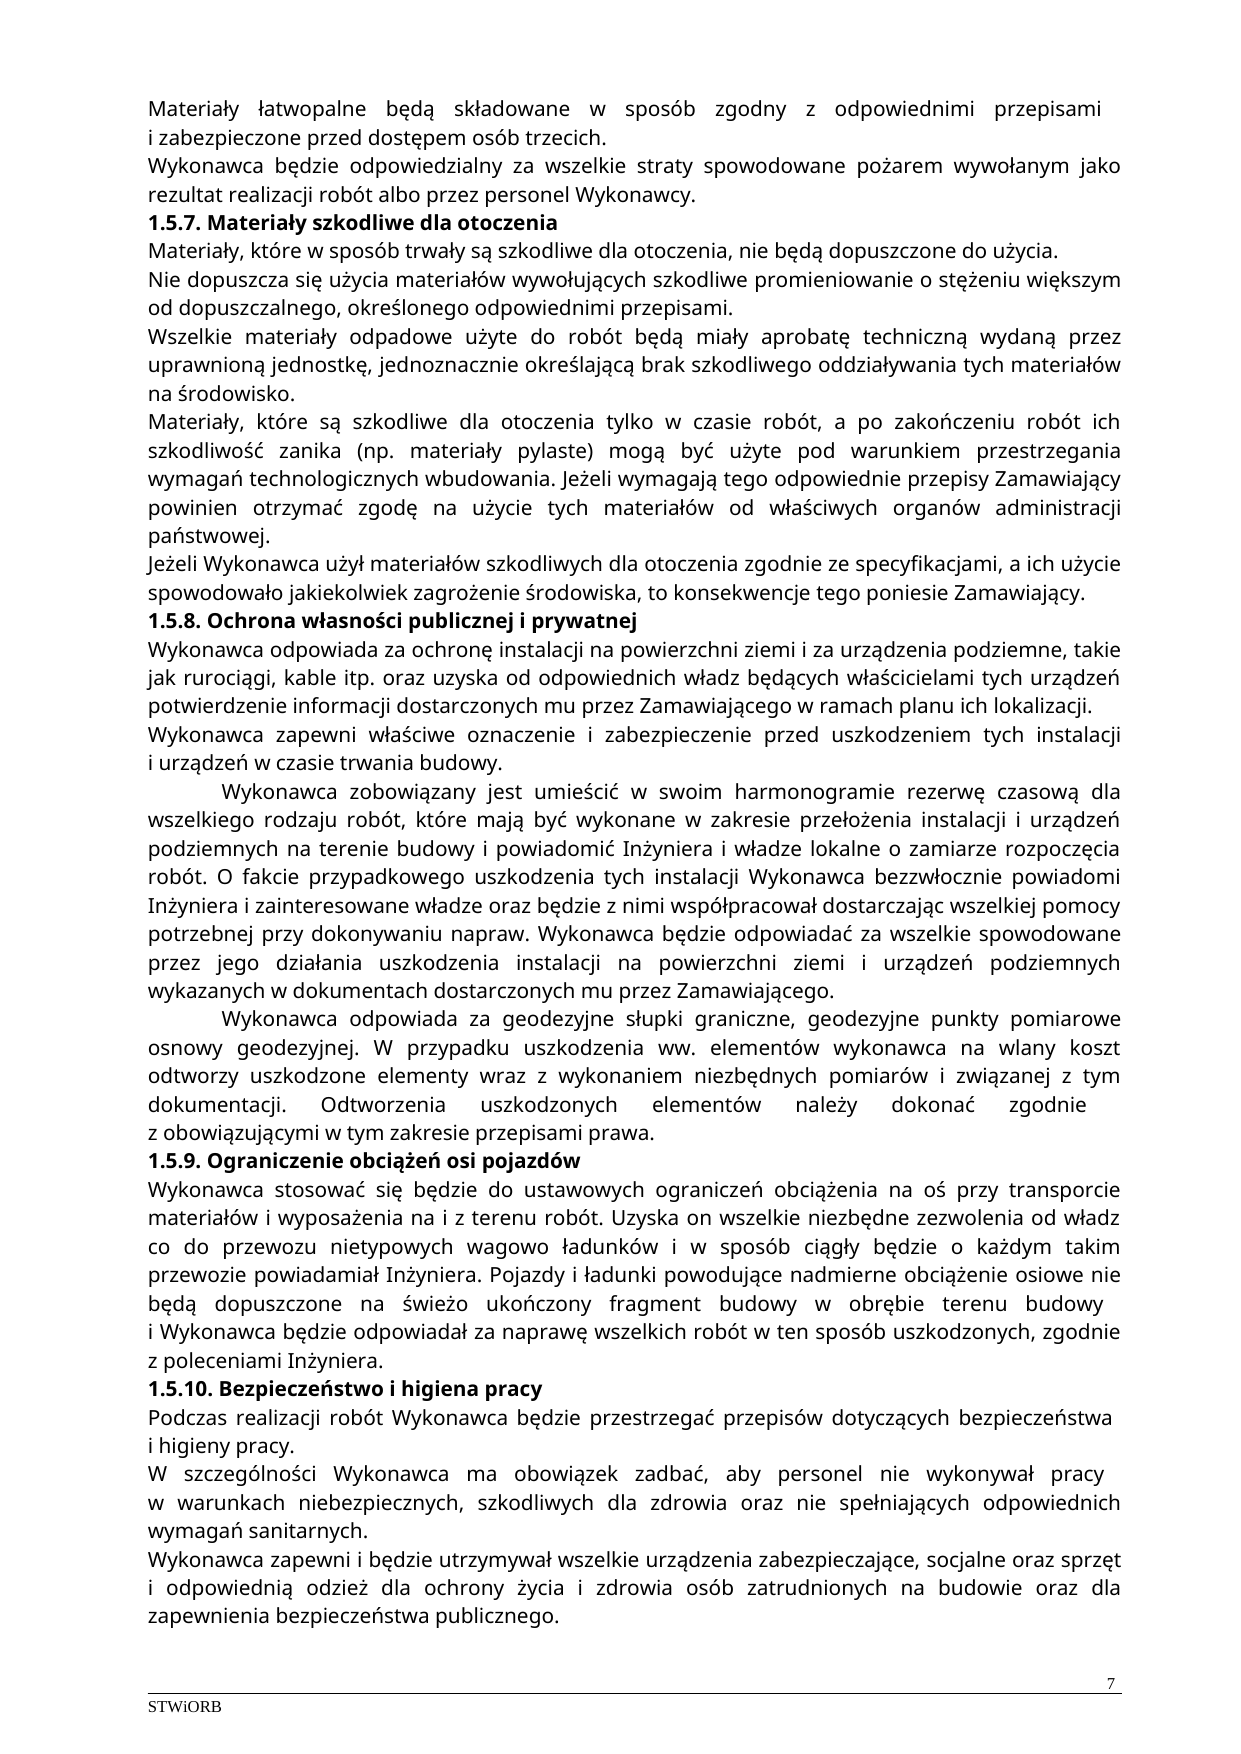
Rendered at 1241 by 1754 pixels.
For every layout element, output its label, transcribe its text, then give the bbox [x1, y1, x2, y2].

text Wszelkie materiały odpadowe użyte do robót będą miały aprobatę techniczną wydaną przez uprawnioną jednostkę, jednoznacznie określającą brak szkodliwego oddziaływania tych materiałów na środowisko. [148, 322, 1122, 407]
text Materiały łatwopalne będą składowane w sposób zgodny z odpowiednimi przepisami i zabezpieczone przed dostępem osób trzecich. [148, 94, 1122, 151]
text Materiały, które są szkodliwe dla otoczenia tylko w czasie robót, a po zakończeniu robót ich szkodliwość zanika (np. materiały pylaste) mogą być użyte pod warunkiem przestrzegania wymagań technologicznych wbudowania. Jeżeli wymagają tego odpowiednie przepisy Zamawiający powinien otrzymać zgodę na użycie tych materiałów od właściwych organów administracji państwowej. [148, 407, 1122, 549]
text 1.5.10. Bezpieczeństwo i higiena pracy [148, 1374, 1122, 1403]
text Podczas realizacji robót Wykonawca będzie przestrzegać przepisów dotyczących bezpieczeństwa i higieny pracy. [148, 1403, 1122, 1459]
text W szczególności Wykonawca ma obowiązek zadbać, aby personel nie wykonywał pracy w warunkach niebezpiecznych, szkodliwych dla zdrowia oraz nie spełniających odpowiednich wymagań sanitarnych. [148, 1459, 1122, 1545]
text Wykonawca odpowiada za geodezyjne słupki graniczne, geodezyjne punkty pomiarowe osnowy geodezyjnej. W przypadku uszkodzenia ww. elementów wykonawca na wlany koszt odtworzy uszkodzone elementy wraz z wykonaniem niezbędnych pomiarów i związanej z tym dokumentacji. Odtworzenia uszkodzonych elementów należy dokonać zgodnie z obowiązującymi w tym zakresie przepisami prawa. [148, 1004, 1122, 1147]
text Wykonawca zobowiązany jest umieścić w swoim harmonogramie rezerwę czasową dla wszelkiego rodzaju robót, które mają być wykonane w zakresie przełożenia instalacji i urządzeń podziemnych na terenie budowy i powiadomić Inżyniera i władze lokalne o zamiarze rozpoczęcia robót. O fakcie przypadkowego uszkodzenia tych instalacji Wykonawca bezzwłocznie powiadomi Inżyniera i zainteresowane władze oraz będzie z nimi współpracował dostarczając wszelkiej pomocy potrzebnej przy dokonywaniu napraw. Wykonawca będzie odpowiadać za wszelkie spowodowane przez jego działania uszkodzenia instalacji na powierzchni ziemi i urządzeń podziemnych wykazanych w dokumentach dostarczonych mu przez Zamawiającego. [148, 777, 1122, 1004]
text 1.5.9. Ograniczenie obciążeń osi pojazdów [148, 1147, 1122, 1175]
text Wykonawca stosować się będzie do ustawowych ograniczeń obciążenia na oś przy transporcie materiałów i wyposażenia na i z terenu robót. Uzyska on wszelkie niezbędne zezwolenia od władz co do przewozu nietypowych wagowo ładunków i w sposób ciągły będzie o każdym takim przewozie powiadamiał Inżyniera. Pojazdy i ładunki powodujące nadmierne obciążenie osiowe nie będą dopuszczone na świeżo ukończony fragment budowy w obrębie terenu budowy i Wykonawca będzie odpowiadał za naprawę wszelkich robót w ten sposób uszkodzonych, zgodnie z poleceniami Inżyniera. [148, 1175, 1122, 1374]
text Nie dopuszcza się użycia materiałów wywołujących szkodliwe promieniowanie o stężeniu większym od dopuszczalnego, określonego odpowiednimi przepisami. [148, 265, 1122, 322]
text Wykonawca będzie odpowiedzialny za wszelkie straty spowodowane pożarem wywołanym jako rezultat realizacji robót albo przez personel Wykonawcy. [148, 151, 1122, 208]
text Wykonawca odpowiada za ochronę instalacji na powierzchni ziemi i za urządzenia podziemne, takie jak rurociągi, kable itp. oraz uzyska od odpowiednich władz będących właścicielami tych urządzeń potwierdzenie informacji dostarczonych mu przez Zamawiającego w ramach planu ich lokalizacji. [148, 635, 1122, 720]
text Wykonawca zapewni i będzie utrzymywał wszelkie urządzenia zabezpieczające, socjalne oraz sprzęt i odpowiednią odzież dla ochrony życia i zdrowia osób zatrudnionych na budowie oraz dla zapewnienia bezpieczeństwa publicznego. [148, 1545, 1122, 1630]
text Jeżeli Wykonawca użył materiałów szkodliwych dla otoczenia zgodnie ze specyfikacjami, a ich użycie spowodowało jakiekolwiek zagrożenie środowiska, to konsekwencje tego poniesie Zamawiający. [148, 549, 1122, 606]
text Materiały, które w sposób trwały są szkodliwe dla otoczenia, nie będą dopuszczone do użycia. [148, 237, 1122, 265]
text Wykonawca zapewni właściwe oznaczenie i zabezpieczenie przed uszkodzeniem tych instalacji i urządzeń w czasie trwania budowy. [148, 720, 1122, 777]
text 1.5.8. Ochrona własności publicznej i prywatnej [148, 606, 1122, 635]
text 1.5.7. Materiały szkodliwe dla otoczenia [148, 208, 1122, 237]
